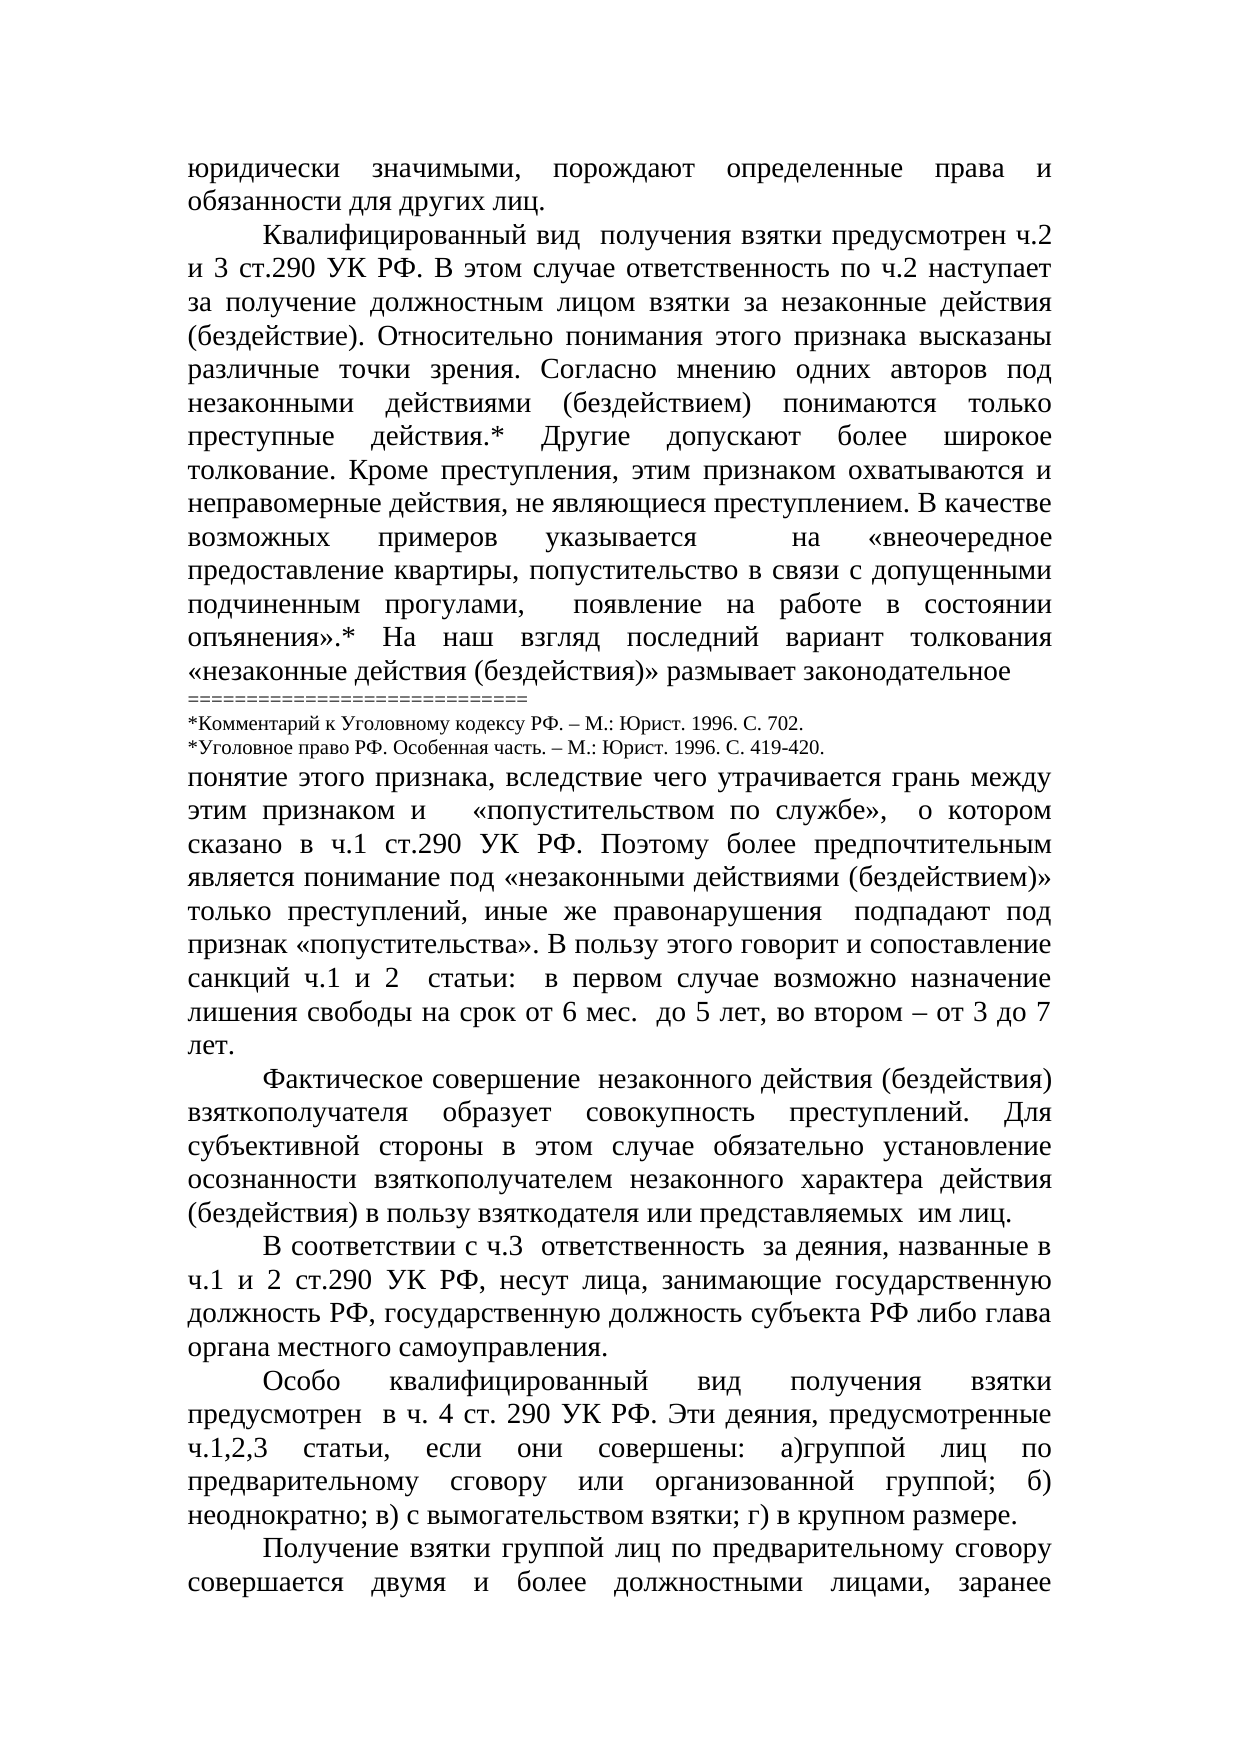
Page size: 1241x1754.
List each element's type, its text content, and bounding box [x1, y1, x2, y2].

text В соответствии с ч.3 ответственность за деяния, названные в ч.1 и 2 ст.290 УК РФ, несут лица, занимающие государственную должность РФ, государственную должность субъекта РФ либо глава органа местного самоуправления. [187, 1228, 1053, 1363]
text понятие этого признака, вследствие чего утрачивается грань между этим признаком и «попустительством по службе», о котором сказано в ч.1 ст.290 УК РФ. Поэтому более предпочтительным является понимание под «незаконными действиями (бездействием)» только преступлений, иные же правонарушения подпадают под признак «попустительства». В пользу этого говорит и сопоставление санкций ч.1 и 2 статьи: в первом случае возможно назначение лишения свободы на срок от 6 мес. до 5 лет, во втором – от 3 до 7 лет. [187, 759, 1053, 1061]
text *Комментарий к Уголовному кодексу РФ. – М.: Юрист. 1996. С. 702. [187, 711, 1053, 735]
text Квалифицированный вид получения взятки предусмотрен ч.2 и 3 ст.290 УК РФ. В этом случае ответственность по ч.2 наступает за получение должностным лицом взятки за незаконные действия (бездействие). Относительно понимания этого признака высказаны различные точки зрения. Согласно мнению одних авторов под незаконными действиями (бездействием) понимаются только преступные действия.* Другие допускают более широкое толкование. Кроме преступления, этим признаком охватываются и неправомерные действия, не являющиеся преступлением. В качестве возможных примеров указывается на «внеочередное предоставление квартиры, попустительство в связи с допущенными подчиненным прогулами, появление на работе в состоянии опъянения».* На наш взгляд последний вариант толкования «незаконные действия (бездействия)» размывает законодательное [187, 217, 1053, 687]
text Особо квалифицированный вид получения взятки предусмотрен в ч. 4 ст. 290 УК РФ. Эти деяния, предусмотренные ч.1,2,3 статьи, если они совершены: а)группой лиц по предварительному сговору или организованной группой; б) неоднократно; в) с вымогательством взятки; г) в крупном размере. [187, 1363, 1053, 1530]
text Фактическое совершение незаконного действия (бездействия) взяткополучателя образует совокупность преступлений. Для субъективной стороны в этом случае обязательно установление осознанности взяткополучателем незаконного характера действия (бездействия) в пользу взяткодателя или представляемых им лиц. [187, 1061, 1053, 1228]
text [187, 1530, 1053, 1597]
text *Уголовное право РФ. Особенная часть. – М.: Юрист. 1996. С. 419-420. [187, 735, 1053, 759]
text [187, 150, 1053, 217]
text ============================= [187, 687, 1053, 711]
